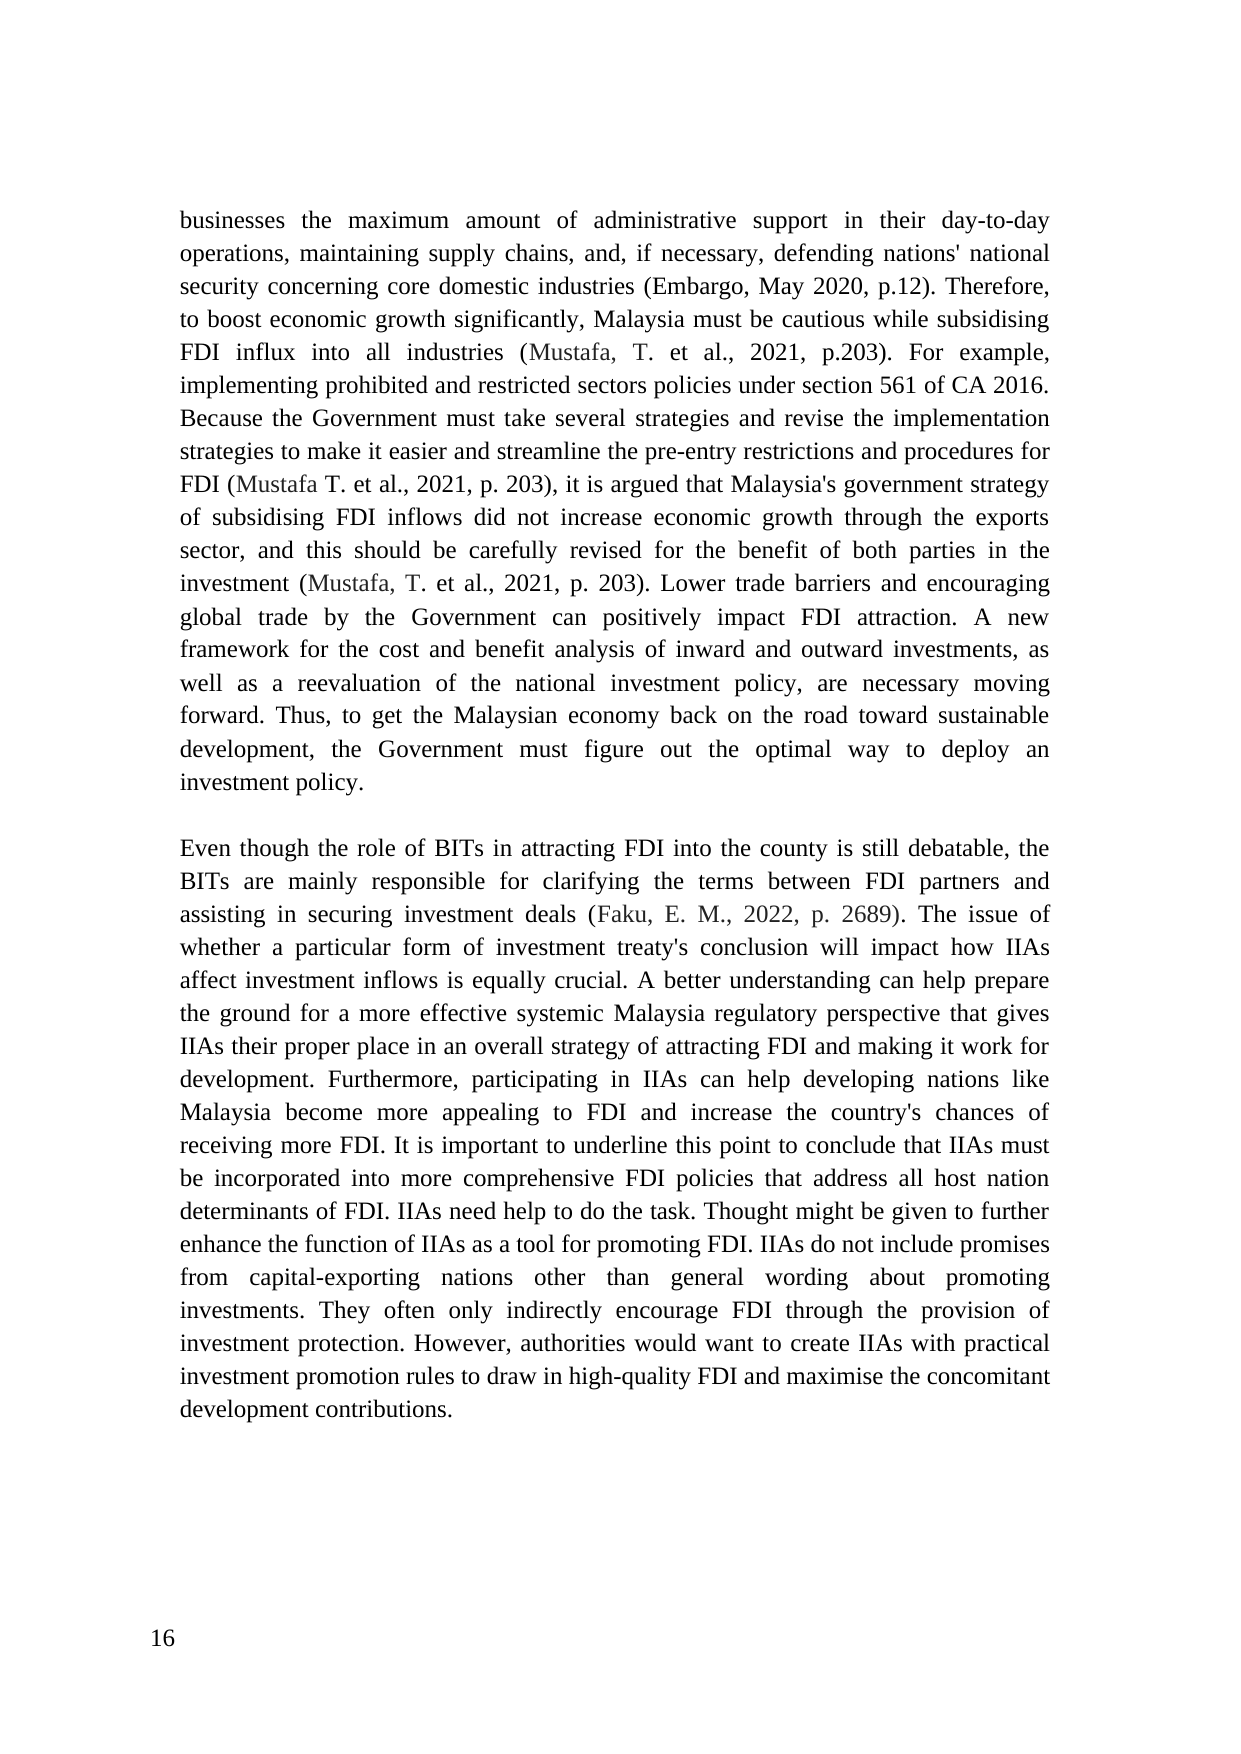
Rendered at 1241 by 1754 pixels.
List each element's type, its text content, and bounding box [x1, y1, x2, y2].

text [179, 205, 1051, 795]
text Even though the role of BITs in attracting FDI into the county is still debatable, the BITs are mainly responsible for clarifying the terms between FDI partners and assisting in securing investment deals (Faku, E. M., 2022, p. 2689). The issue of whether a particular form of investment treaty's conclusion will impact how IIAs affect investment inflows is equally crucial. A better understanding can help prepare the ground for a more effective systemic Malaysia regulatory perspective that gives IIAs their proper place in an overall strategy of attracting FDI and making it work for development. Furthermore, participating in IIAs can help developing nations like Malaysia become more appealing to FDI and increase the country's chances of receiving more FDI. It is important to underline this point to conclude that IIAs must be incorporated into more comprehensive FDI policies that address all host nation determinants of FDI. IIAs need help to do the task. Thought might be given to further enhance the function of IIAs as a tool for promoting FDI. IIAs do not include promises from capital-exporting nations other than general wording about promoting investments. They often only indirectly encourage FDI through the provision of investment protection. However, authorities would want to create IIAs with practical investment promotion rules to draw in high-quality FDI and maximise the concomitant development contributions. [179, 833, 1051, 1423]
